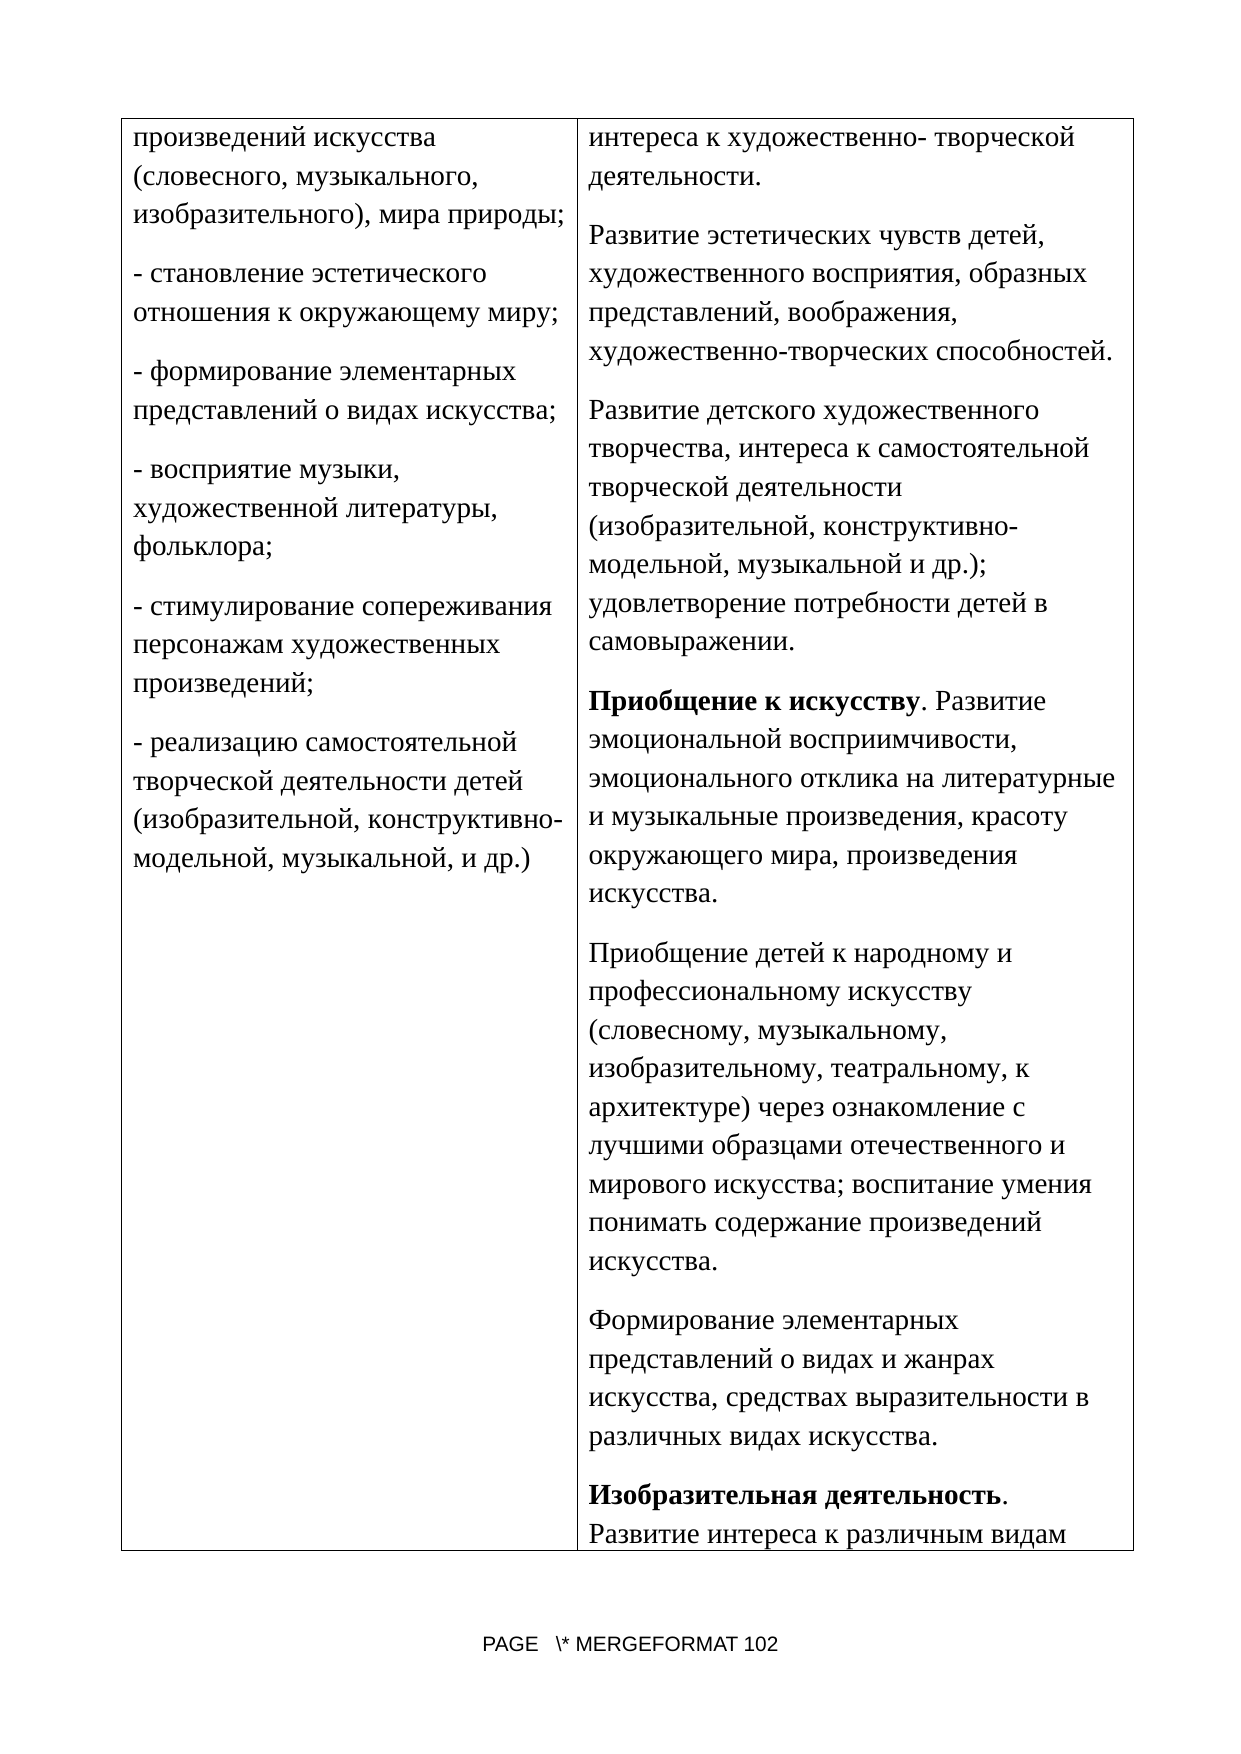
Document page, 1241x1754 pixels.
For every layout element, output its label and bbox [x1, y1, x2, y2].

table_cell [578, 119, 1133, 1549]
table_cell [122, 119, 577, 1549]
